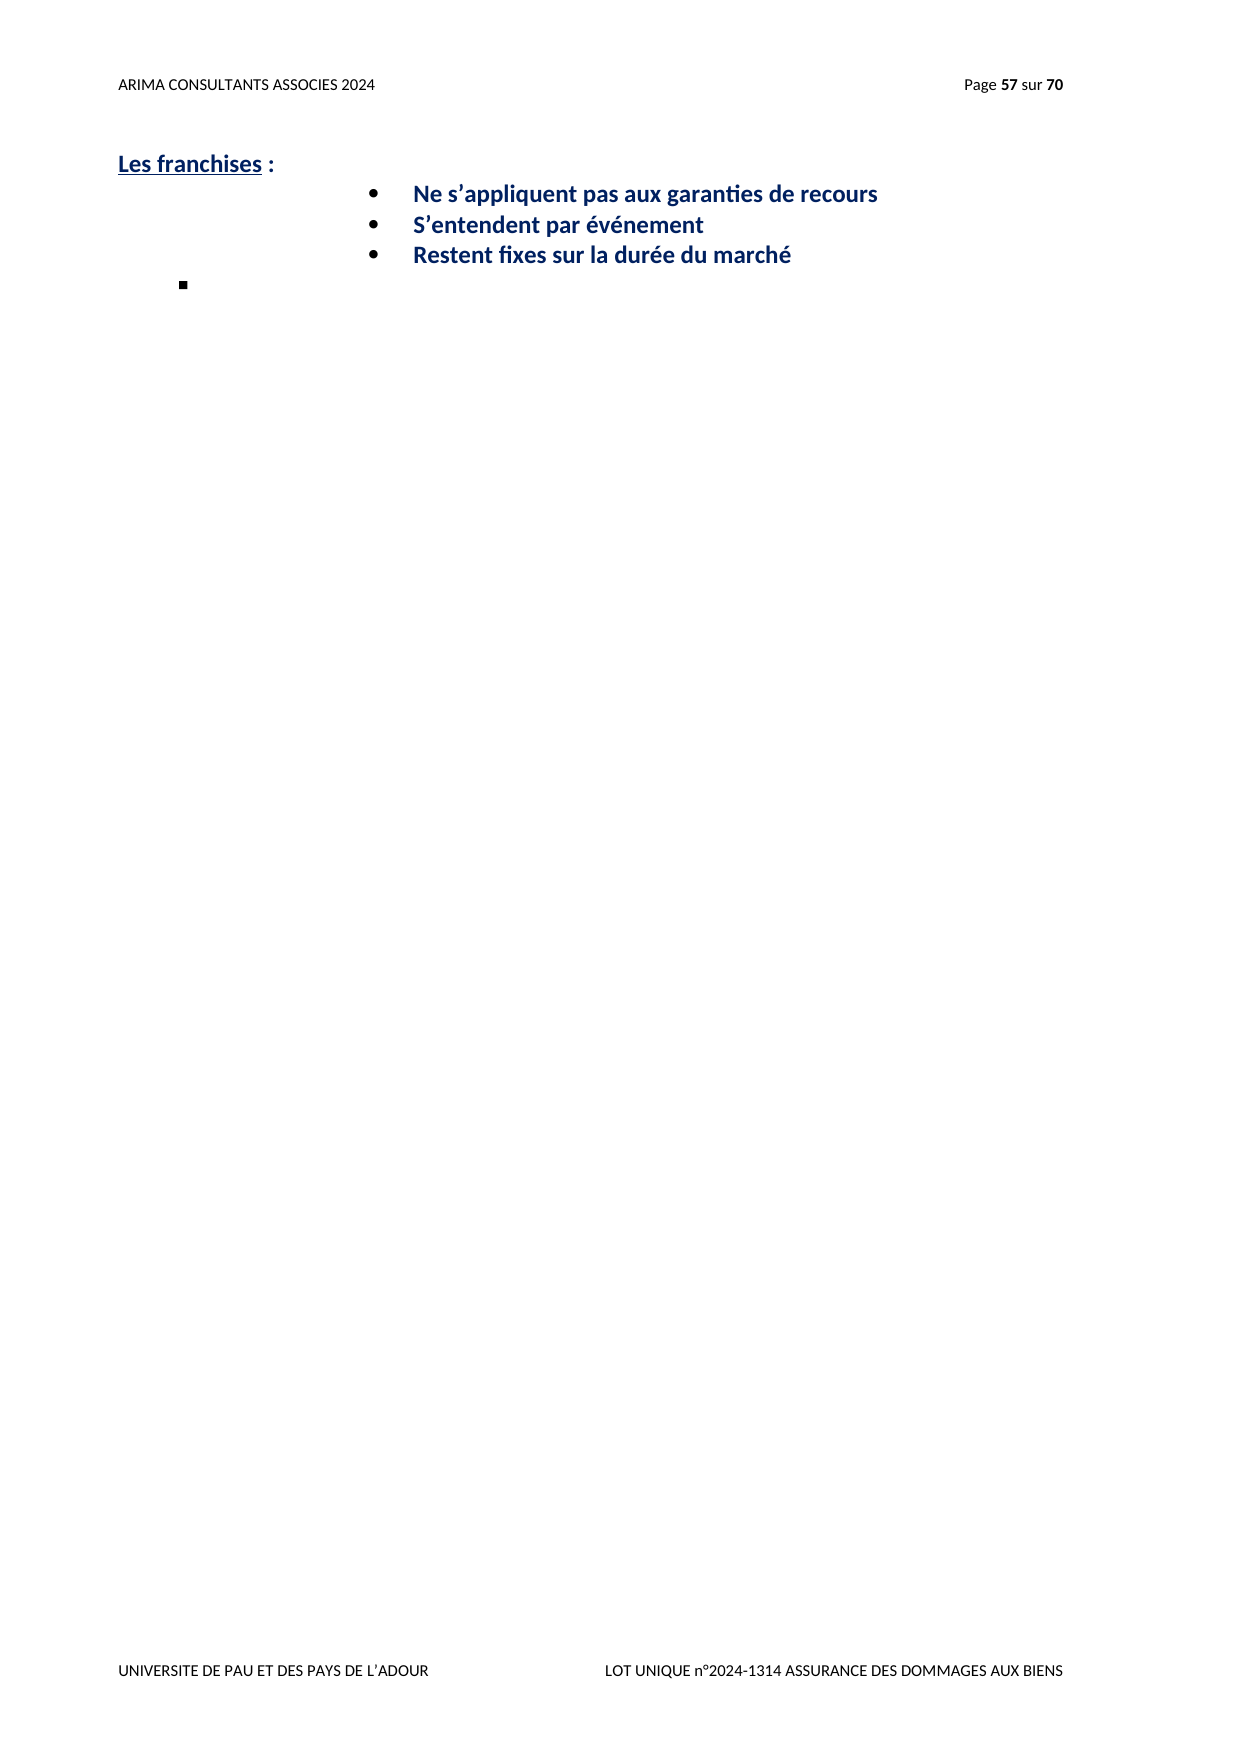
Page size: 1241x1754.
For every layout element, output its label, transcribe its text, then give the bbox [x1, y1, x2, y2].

list Ne s’appliquent pas aux garanties de recours [133, 178, 1107, 209]
text Les franchises : [118, 148, 1107, 178]
list Restent fixes sur la durée du marché [133, 239, 1107, 270]
list S’entendent par événement [133, 209, 1107, 239]
